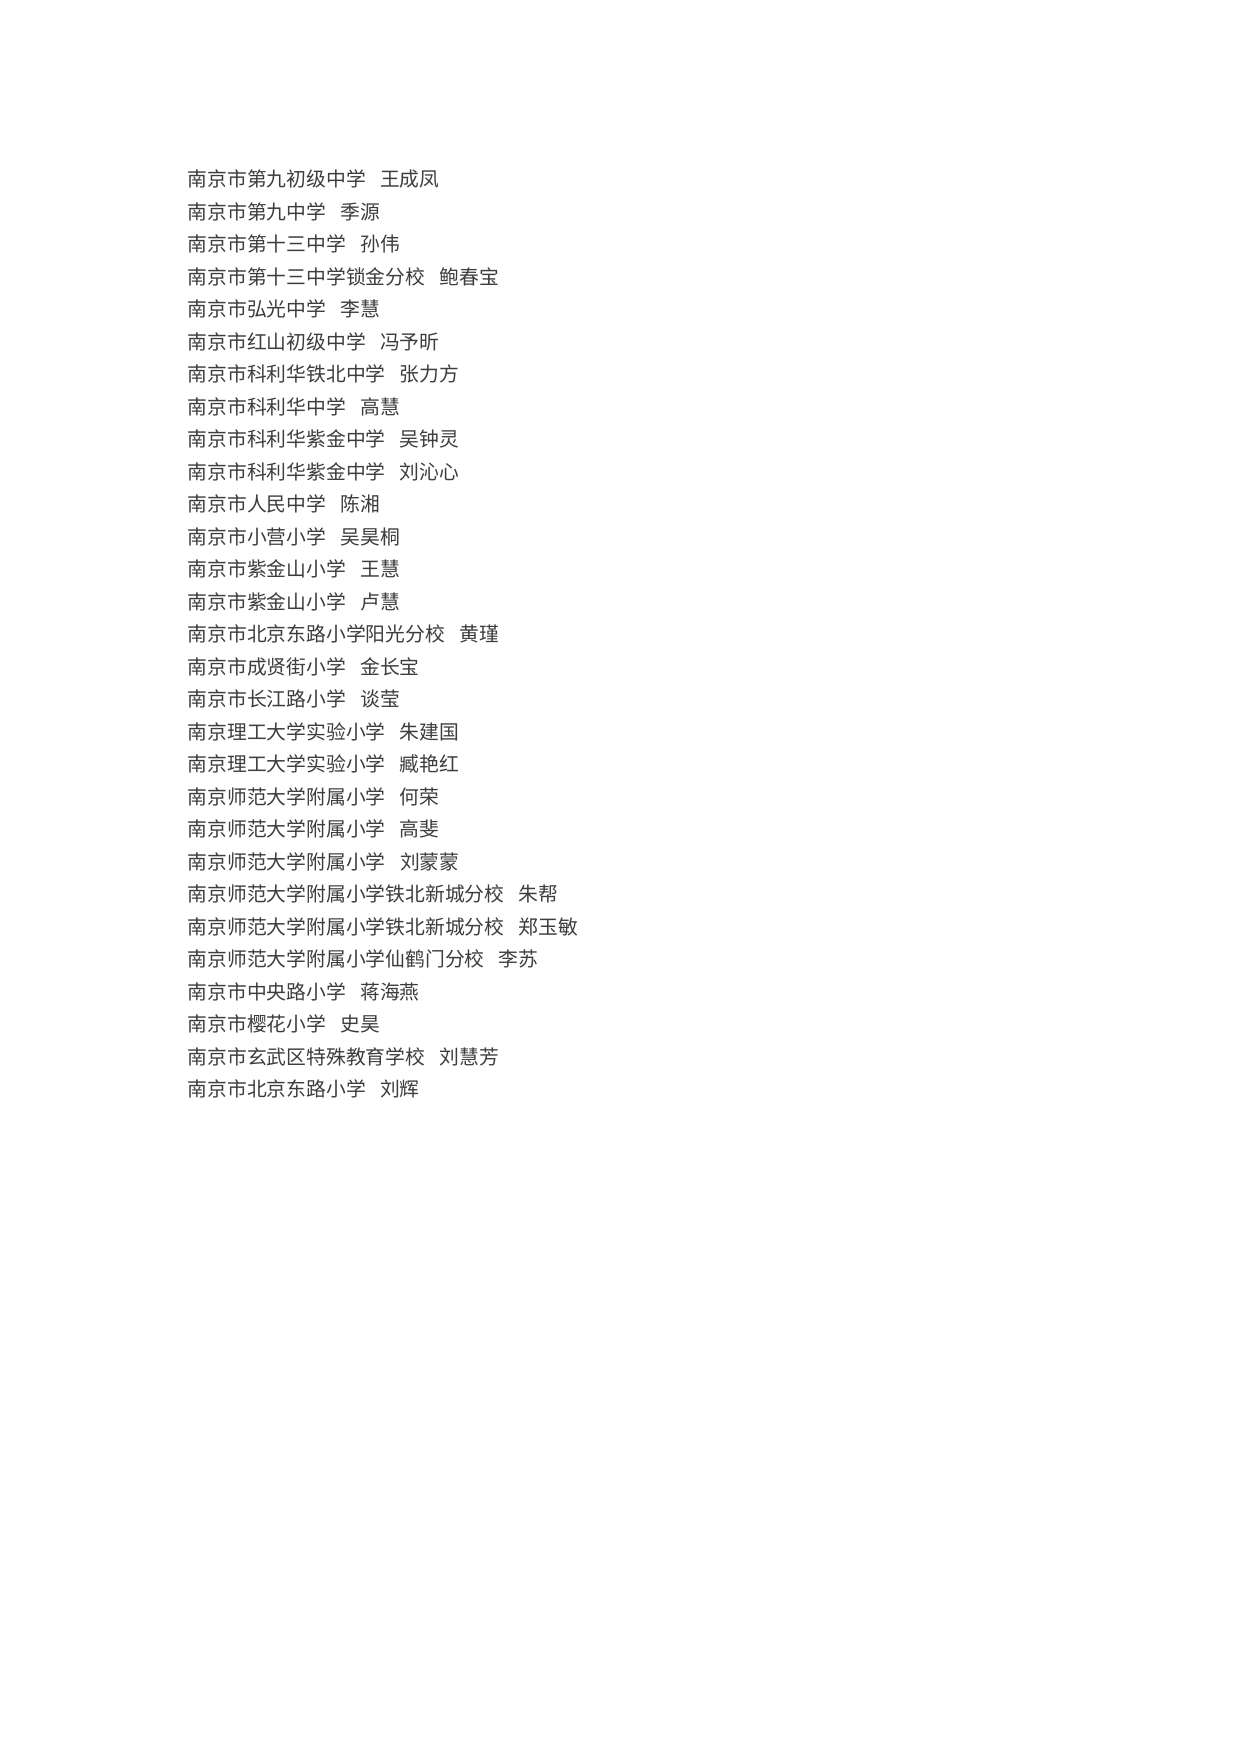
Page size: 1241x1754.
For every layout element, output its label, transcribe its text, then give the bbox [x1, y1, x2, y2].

text 南京市科利华中学 高慧 [187, 389, 1053, 422]
text 南京师范大学附属小学 何荣 [187, 779, 1053, 812]
text 南京师范大学附属小学铁北新城分校 朱帮 [187, 877, 1053, 909]
text 南京市樱花小学 史昊 [187, 1007, 1053, 1039]
text 南京市玄武区特殊教育学校 刘慧芳 [187, 1039, 1053, 1072]
text 南京市中央路小学 蒋海燕 [187, 974, 1053, 1007]
text 南京师范大学附属小学 高斐 [187, 812, 1053, 844]
text 南京师范大学附属小学铁北新城分校 郑玉敏 [187, 909, 1053, 942]
text 南京市小营小学 吴昊桐 [187, 519, 1053, 552]
text 南京师范大学附属小学 刘蒙蒙 [187, 844, 1053, 877]
text 南京理工大学实验小学 朱建国 [187, 714, 1053, 747]
text 南京市科利华紫金中学 吴钟灵 [187, 422, 1053, 454]
text 南京市紫金山小学 卢慧 [187, 584, 1053, 617]
text 南京市弘光中学 李慧 [187, 292, 1053, 324]
text 南京市第九初级中学 王成凤 [187, 162, 1053, 194]
text 南京市长江路小学 谈莹 [187, 682, 1053, 714]
text 南京师范大学附属小学仙鹤门分校 李苏 [187, 942, 1053, 974]
text 南京市红山初级中学 冯予昕 [187, 324, 1053, 357]
text 南京理工大学实验小学 臧艳红 [187, 747, 1053, 779]
text 南京市第十三中学 孙伟 [187, 227, 1053, 259]
text 南京市科利华铁北中学 张力方 [187, 357, 1053, 389]
text 南京市北京东路小学阳光分校 黄瑾 [187, 617, 1053, 649]
text 南京市人民中学 陈湘 [187, 487, 1053, 519]
text 南京市北京东路小学 刘辉 [187, 1072, 1053, 1104]
text 南京市科利华紫金中学 刘沁心 [187, 454, 1053, 487]
text 南京市第十三中学锁金分校 鲍春宝 [187, 259, 1053, 292]
text 南京市成贤街小学 金长宝 [187, 649, 1053, 682]
text 南京市第九中学 季源 [187, 194, 1053, 227]
text 南京市紫金山小学 王慧 [187, 552, 1053, 584]
